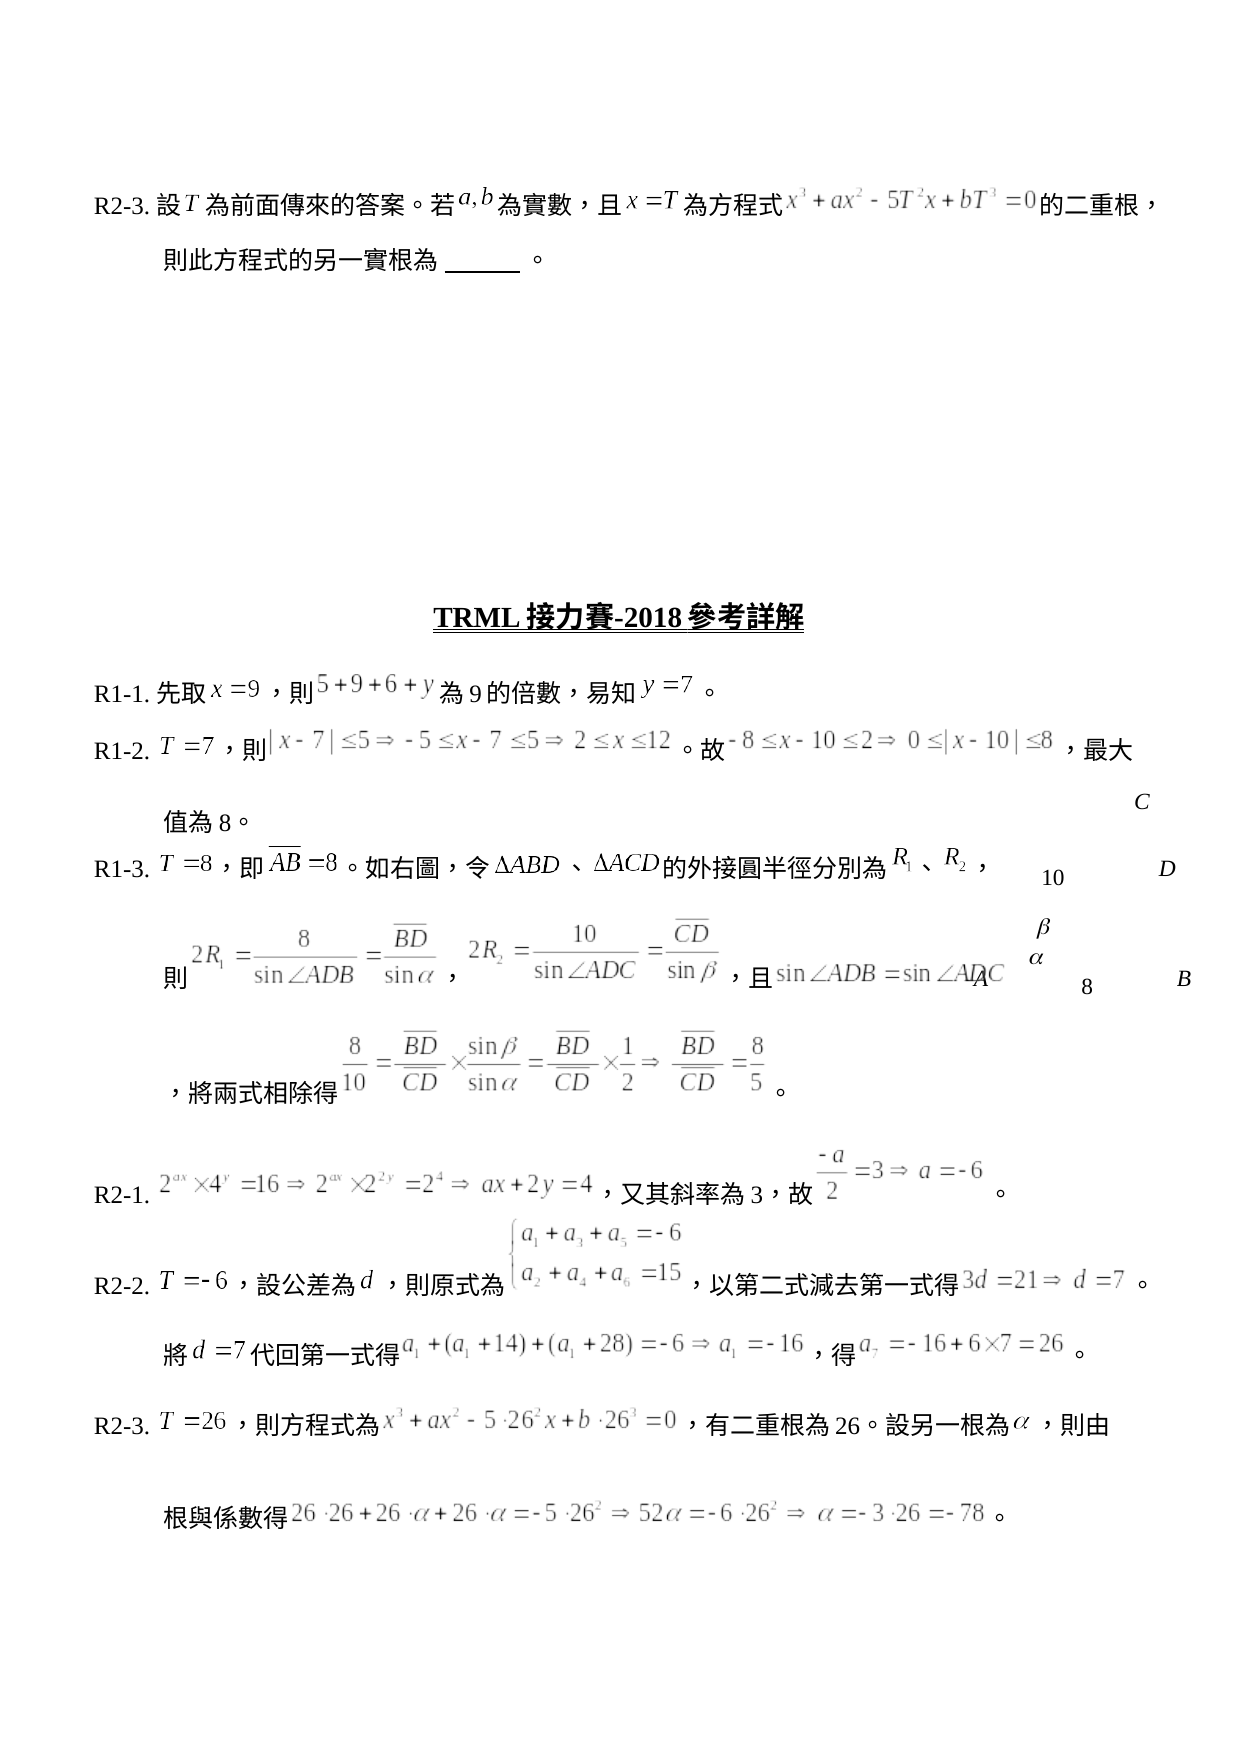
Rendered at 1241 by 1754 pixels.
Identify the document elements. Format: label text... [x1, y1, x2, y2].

text R2-2. ，設公差為，則原式為，以第二式減去第一式得。 將代回第一式得，得。 [94, 1214, 1144, 1402]
text R2-3. 設為前面傳來的答案。若為實數，且為方程式的二重根，則此方程式的另一實根為 。 [94, 164, 1144, 577]
text R1-2. ，則。故，最大值為8。 [94, 727, 1144, 839]
text R2-3. ，則方程式為，有二重根為26。設另一根為，則由 根與係數得。 [94, 1402, 1144, 1552]
text R1-1. 先取，則為9的倍數，易知。 [94, 652, 1144, 727]
text TRML 接力賽-2018參考詳解 [94, 577, 1144, 652]
text R2-1. ，又其斜率為3，故。 [94, 1139, 1144, 1214]
text R1-3. ，即。如右圖，令、的外接圓半徑分別為、， 則，，且 ，將兩式相除得。 [94, 839, 1144, 1139]
